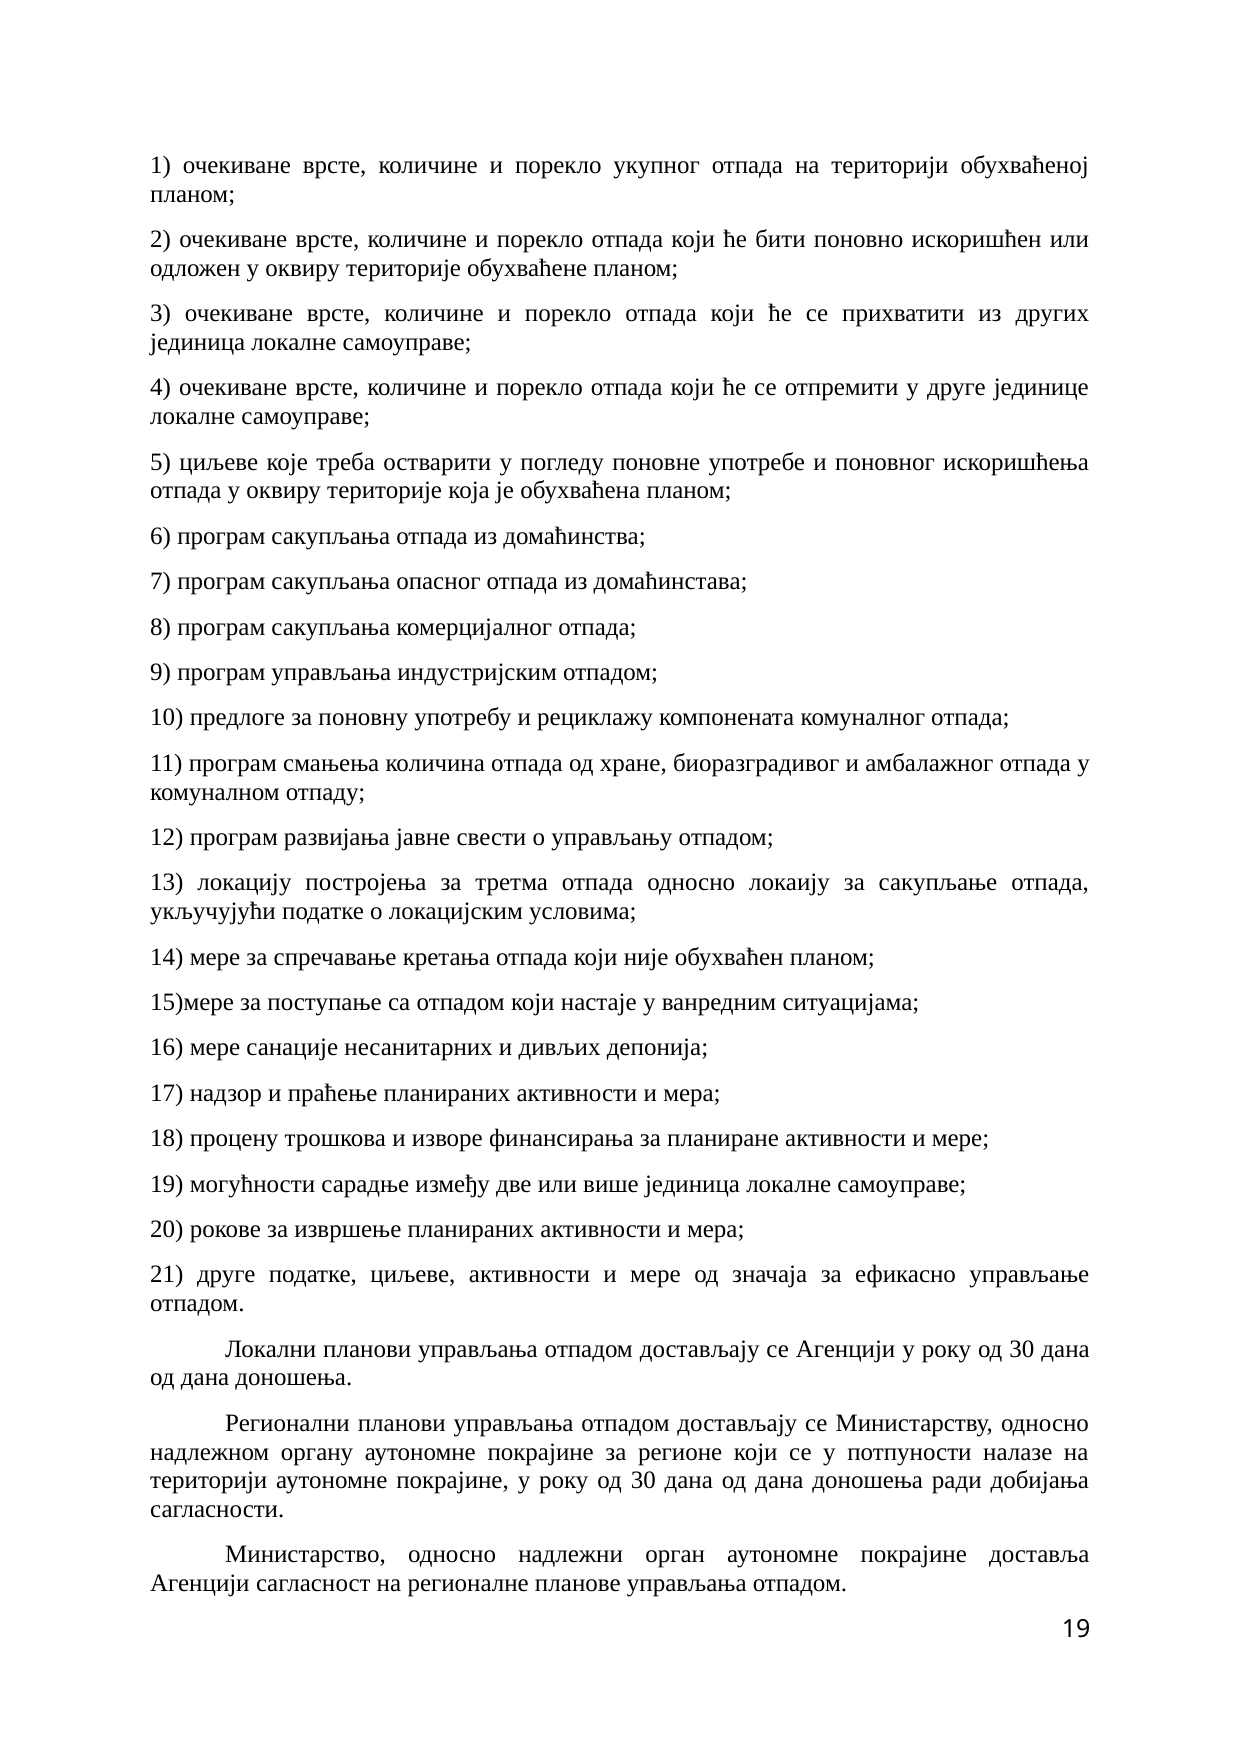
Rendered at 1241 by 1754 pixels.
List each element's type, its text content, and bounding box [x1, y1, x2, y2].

text 7) програм сакупљања опасног отпада из домаћинстава; [150, 566, 1090, 595]
text 14) мере за спречавање кретања отпада који није обухваћен планом; [150, 942, 1090, 970]
text 5) циљеве које треба остварити у погледу поновне употребе и поновног искоришћења отпада у оквиру територије која је обухваћена планом; [150, 447, 1090, 504]
text 12) програм развијања јавне свести о управљању отпадом; [150, 822, 1090, 851]
text 3) очекиване врсте, количине и порекло отпада који ће се прихватити из других јединица локалне самоуправе; [150, 298, 1090, 356]
text 15)мере за поступање са отпадом који настаје у ванредним ситуацијама; [150, 987, 1090, 1016]
text Министарство, односно надлежни орган аутономне покрајине доставља Агенцији сагласност на регионалне планове управљања отпадом. [150, 1539, 1090, 1597]
text 21) друге податке, циљеве, активности и мере од значаја за ефикасно управљање отпадом. [150, 1259, 1090, 1317]
text 11) програм смањења количина отпада од хране, биоразградивог и амбалажног отпада у комуналном отпаду; [150, 748, 1090, 805]
text 13) локацију постројења за третма отпада односно локаију за сакупљање отпада, укључујући податке о локацијским условима; [150, 867, 1090, 925]
text 6) програм сакупљања отпада из домаћинства; [150, 521, 1090, 549]
text 10) предлоге за поновну употребу и рециклажу компонената комуналног отпада; [150, 702, 1090, 731]
text 1) очекиване врсте, количине и порекло укупног отпада на територији обухваћеној планом; [150, 150, 1090, 207]
text Регионални планови управљања отпадом достављају се Министарству, односно надлежном органу аутономне покрајине за регионе који се у потпуности налазе на територији аутономне покрајине, у року од 30 дана од дана доношења ради добијања сагласности. [150, 1408, 1090, 1523]
text 19) могућности сарадње између две или више јединица локалне самоуправе; [150, 1169, 1090, 1197]
text 4) очекиване врсте, количине и порекло отпада који ће се отпремити у друге јединице локалне самоуправе; [150, 372, 1090, 430]
text 20) рокове за извршење планираних активности и мера; [150, 1214, 1090, 1243]
text 17) надзор и праћење планираних активности и мера; [150, 1078, 1090, 1107]
text Локални планови управљања отпадом достављају се Агенцији у року од 30 дана од дана доношења. [150, 1334, 1090, 1391]
text 16) мере санације несанитарних и дивљих депонија; [150, 1032, 1090, 1061]
text 8) програм сакупљања комерцијалног отпада; [150, 612, 1090, 640]
text 9) програм управљања индустријским отпадом; [150, 657, 1090, 686]
text 2) очекиване врсте, количине и порекло отпада који ће бити поновно искоришћен или одложен у оквиру територије обухваћене планом; [150, 224, 1090, 282]
text 18) процену трошкова и изворе финансирања за планиране активности и мере; [150, 1123, 1090, 1152]
